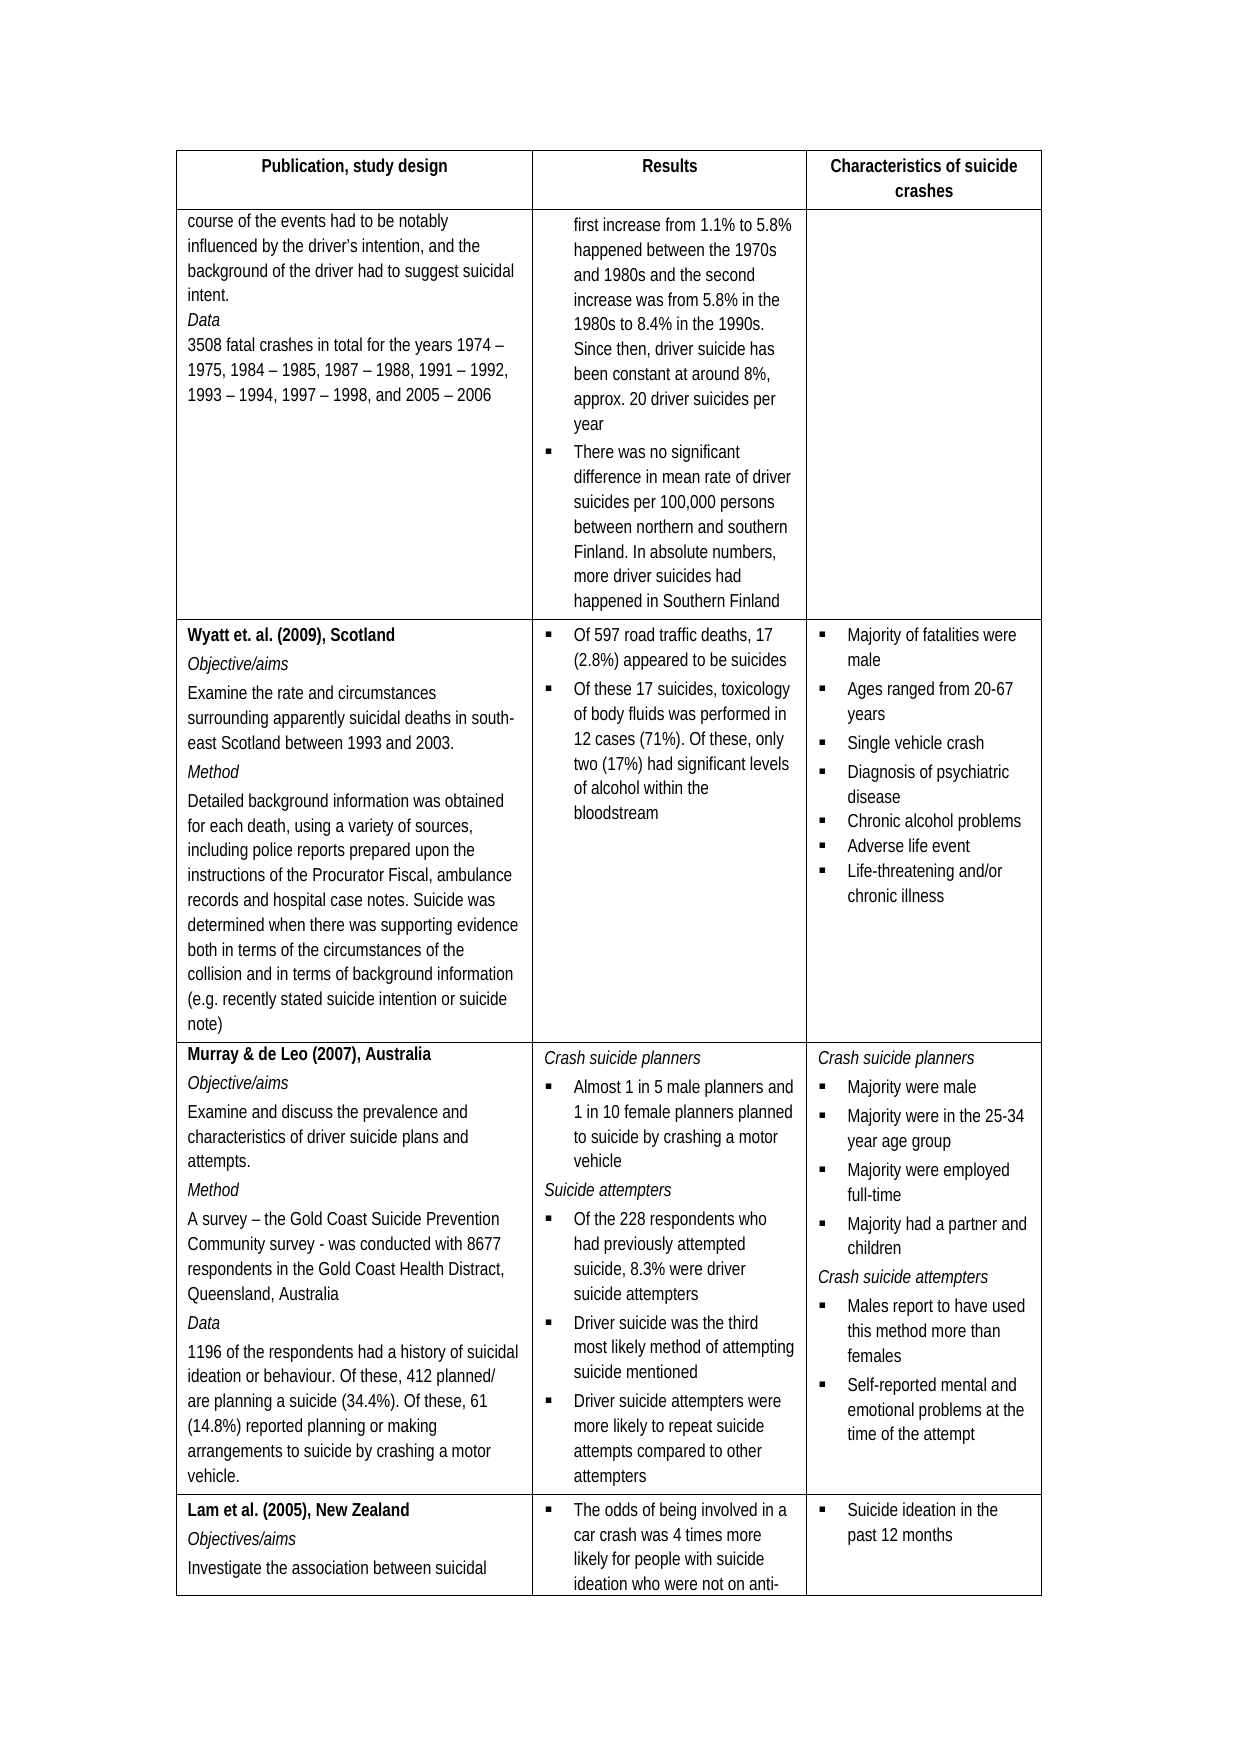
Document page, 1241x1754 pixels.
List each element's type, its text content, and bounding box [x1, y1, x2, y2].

table_cell Wyatt et. al. (2009), Scotland Objective/aims Examine the rate and circumstances surrounding apparently suicidal deaths in south-east Scotland between 1993 and 2003. Method Detailed background information was obtained for each death, using a variety of sources, including police reports prepared upon the instructions of the Procurator Fiscal, ambulance records and hospital case notes. Suicide was determined when there was supporting evidence both in terms of the circumstances of the collision and in terms of background information (e.g. recently stated suicide intention or suicide note) [177, 620, 532, 1042]
table_header Characteristics of suicide crashes [807, 151, 1041, 209]
table_cell Crash suicide planners Almost 1 in 5 male planners and 1 in 10 female planners planned to suicide by crashing a motor vehicle Suicide attempters Of the 228 respondents who had previously attempted suicide, 8.3% were driver suicide attempters Driver suicide was the third most likely method of attempting suicide mentioned Driver suicide attempters were more likely to repeat suicide attempts compared to other attempters [533, 1043, 806, 1493]
table_cell Suicide ideation in the past 12 months [807, 1495, 1041, 1595]
table_cell Majority of fatalities were male Ages ranged from 20-67 years Single vehicle crash Diagnosis of psychiatric disease Chronic alcohol problems Adverse life event Life-threatening and/or chronic illness [807, 620, 1041, 1042]
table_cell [533, 210, 806, 619]
table_header Results [533, 151, 806, 209]
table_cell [177, 210, 532, 619]
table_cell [177, 1495, 532, 1595]
table_header Publication, study design [177, 151, 532, 209]
table_cell Murray & de Leo (2007), Australia Objective/aims Examine and discuss the prevalence and characteristics of driver suicide plans and attempts. Method A survey – the Gold Coast Suicide Prevention Community survey - was conducted with 8677 respondents in the Gold Coast Health Distract, Queensland, Australia Data 1196 of the respondents had a history of suicidal ideation or behaviour. Of these, 412 planned/ are planning a suicide (34.4%). Of these, 61 (14.8%) reported planning or making arrangements to suicide by crashing a motor vehicle. [177, 1043, 532, 1493]
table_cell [533, 1495, 806, 1595]
table_cell Crash suicide planners Majority were male Majority were in the 25-34 year age group Majority were employed full-time Majority had a partner and children Crash suicide attempters Males report to have used this method more than females Self-reported mental and emotional problems at the time of the attempt [807, 1043, 1041, 1493]
table_cell Of 597 road traffic deaths, 17 (2.8%) appeared to be suicides Of these 17 suicides, toxicology of body fluids was performed in 12 cases (71%). Of these, only two (17%) had significant levels of alcohol within the bloodstream [533, 620, 806, 1042]
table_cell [807, 210, 1041, 619]
